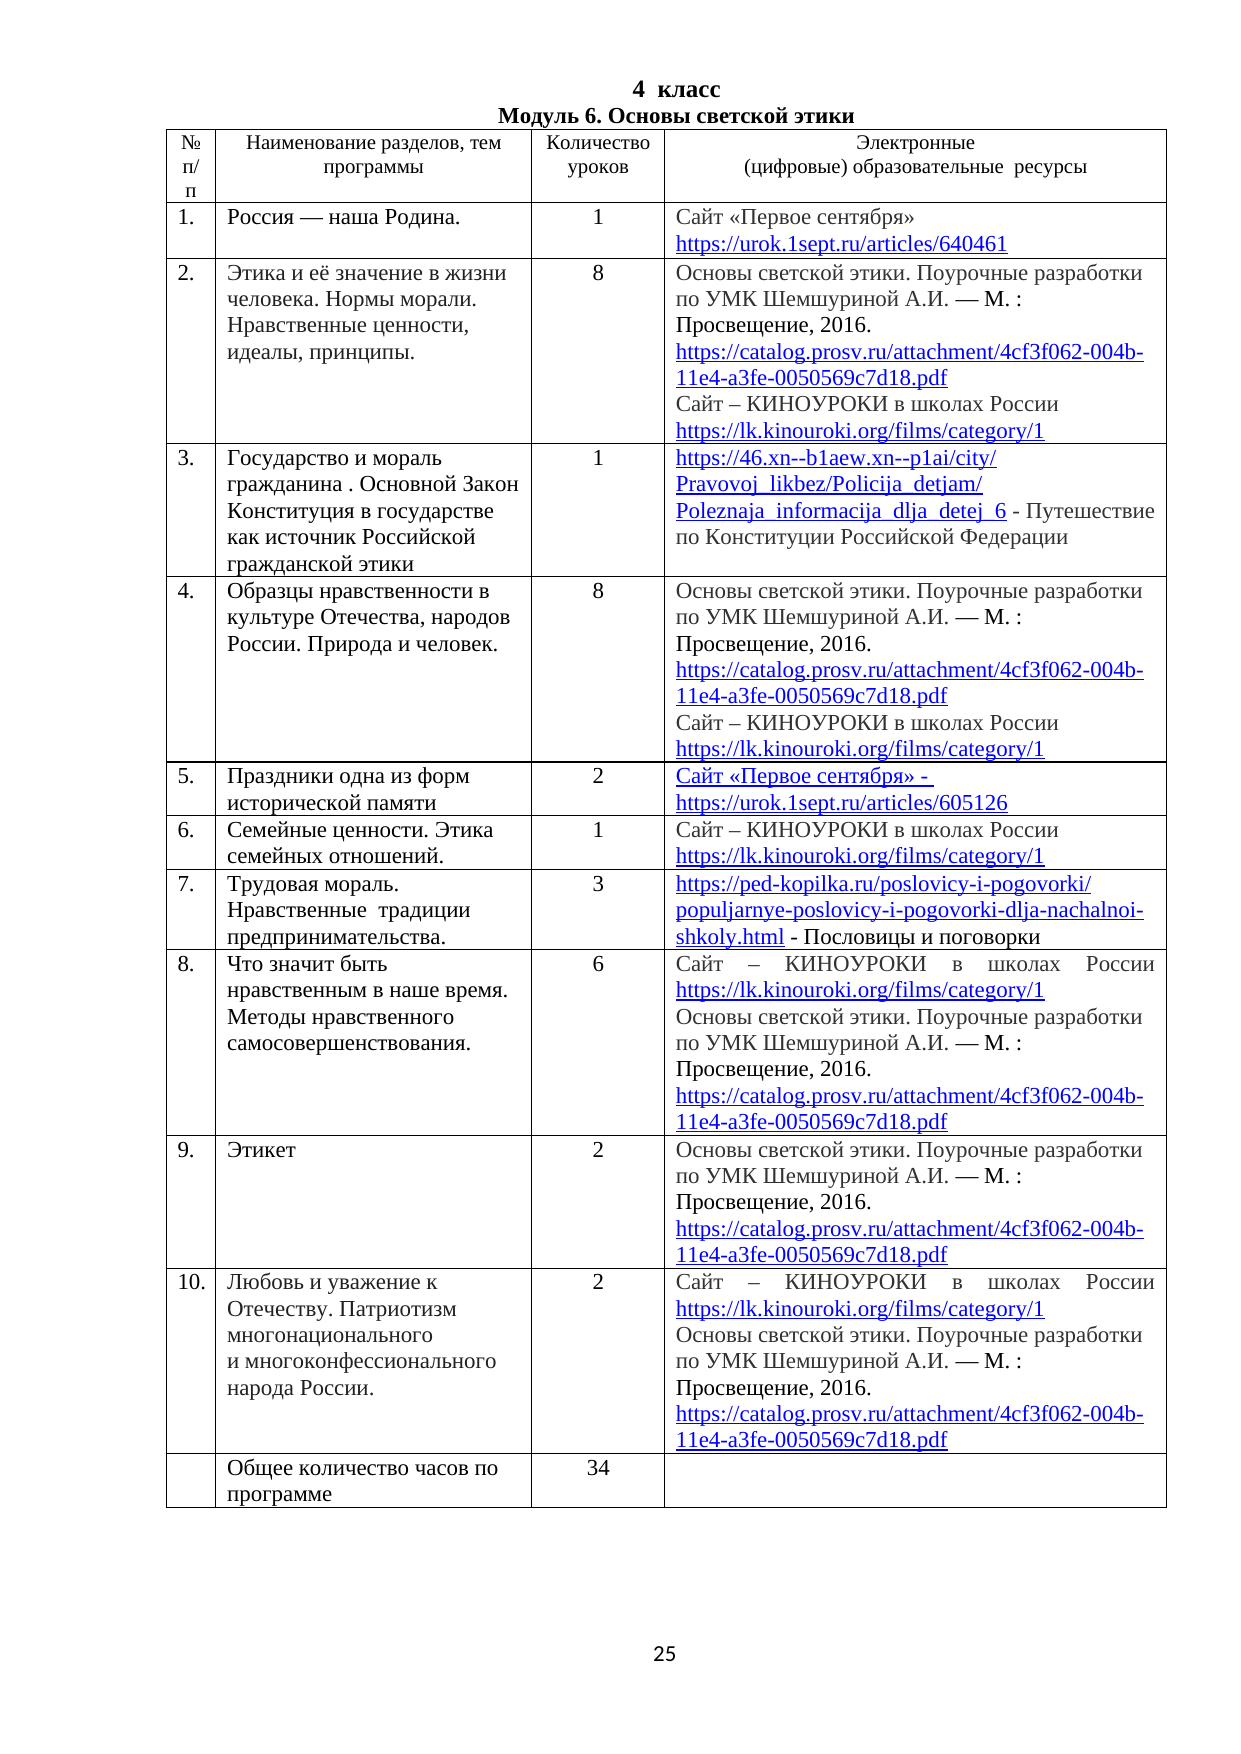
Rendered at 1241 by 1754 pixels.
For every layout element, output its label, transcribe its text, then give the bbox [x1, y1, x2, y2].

table_cell Государство и мораль гражданина . Основной Закон Конституция в государстве как источник Российской гражданской этики [216, 444, 531, 576]
table_cell Семейные ценности. Этика семейных отношений. [216, 816, 531, 869]
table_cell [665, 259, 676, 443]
table_cell 1 [532, 203, 664, 258]
table_cell [167, 577, 215, 761]
table_cell [167, 1454, 215, 1507]
table_cell Образцы нравственности в культуре Отечества, народов России. Природа и человек. [216, 577, 531, 761]
table_cell 2 [532, 1136, 664, 1267]
table_cell 1 [532, 444, 664, 576]
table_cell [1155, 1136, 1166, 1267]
table_cell 2 [532, 1269, 664, 1453]
table_cell [167, 203, 215, 258]
table_cell [167, 816, 215, 869]
text Модуль 6. Основы светской этики [177, 103, 1152, 129]
table_cell Праздники одна из форм исторической памяти [216, 763, 531, 815]
table_header № п/п [167, 130, 215, 202]
text 4 класс [177, 74, 1152, 103]
table_cell 1 [532, 816, 664, 869]
table_cell https://46.xn--b1aew.xn--p1ai/city/Pravovoj_likbez/Policija_detjam/Poleznaja_informacija_dlja_detej_6 - Путешествие по Конституции Российской Федерации [665, 444, 1166, 576]
table_cell [167, 1136, 215, 1267]
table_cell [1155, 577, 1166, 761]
table_cell 8 [532, 577, 664, 761]
table_cell [167, 444, 215, 576]
table_cell 6 [532, 950, 664, 1134]
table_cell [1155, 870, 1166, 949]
table_cell Сайт – КИНОУРОКИ в школах России https://lk.kinouroki.org/films/category/1 Основы светской этики. Поурочные разработки по УМК Шемшуриной А.И. — М. : Просвещение, 2016. https://catalog.prosv.ru/attachment/4cf3f062-004b-11e4-a3fe-0050569c7d18.pdf [665, 950, 1166, 1134]
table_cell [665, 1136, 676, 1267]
table_cell 34 [532, 1454, 664, 1507]
table_cell Общее количество часов по программе [216, 1454, 531, 1507]
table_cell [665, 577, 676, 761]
table_cell [167, 259, 215, 443]
table_cell [167, 870, 215, 949]
table_cell Любовь и уважение к Отечеству. Патриотизм многонационального и многоконфессионального народа России. [216, 1269, 531, 1453]
table_cell [167, 763, 215, 815]
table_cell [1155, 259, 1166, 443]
table_cell Сайт – КИНОУРОКИ в школах России https://lk.kinouroki.org/films/category/1 Основы светской этики. Поурочные разработки по УМК Шемшуриной А.И. — М. : Просвещение, 2016. https://catalog.prosv.ru/attachment/4cf3f062-004b-11e4-a3fe-0050569c7d18.pdf [665, 1269, 1166, 1453]
table_cell Сайт «Первое сентября» https://urok.1sept.ru/articles/640461 [665, 203, 1166, 258]
table_cell Что значит быть нравственным в наше время. Методы нравственного самосовершенствования. [216, 950, 531, 1134]
table_header Электронные (цифровые) образовательные ресурсы [665, 130, 1166, 202]
table_cell Этика и её значение в жизни человека. Нормы морали. Нравственные ценности, идеалы, принципы. [216, 259, 531, 443]
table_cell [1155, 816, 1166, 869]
table_cell [665, 1454, 1166, 1507]
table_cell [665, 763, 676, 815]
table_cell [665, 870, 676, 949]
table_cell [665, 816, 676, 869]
table_header Наименование разделов, тем программы [216, 130, 531, 202]
table_cell Этикет [216, 1136, 531, 1267]
table_cell Россия — наша Родина. [216, 203, 531, 258]
table_cell [167, 1269, 215, 1453]
table_cell 3 [532, 870, 664, 949]
table_header Количество уроков [532, 130, 664, 202]
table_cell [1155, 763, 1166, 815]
table_cell Трудовая мораль. Нравственные традиции предпринимательства. [216, 870, 531, 949]
table_cell 8 [532, 259, 664, 443]
table_cell [167, 950, 215, 1134]
table_cell 2 [532, 763, 664, 815]
